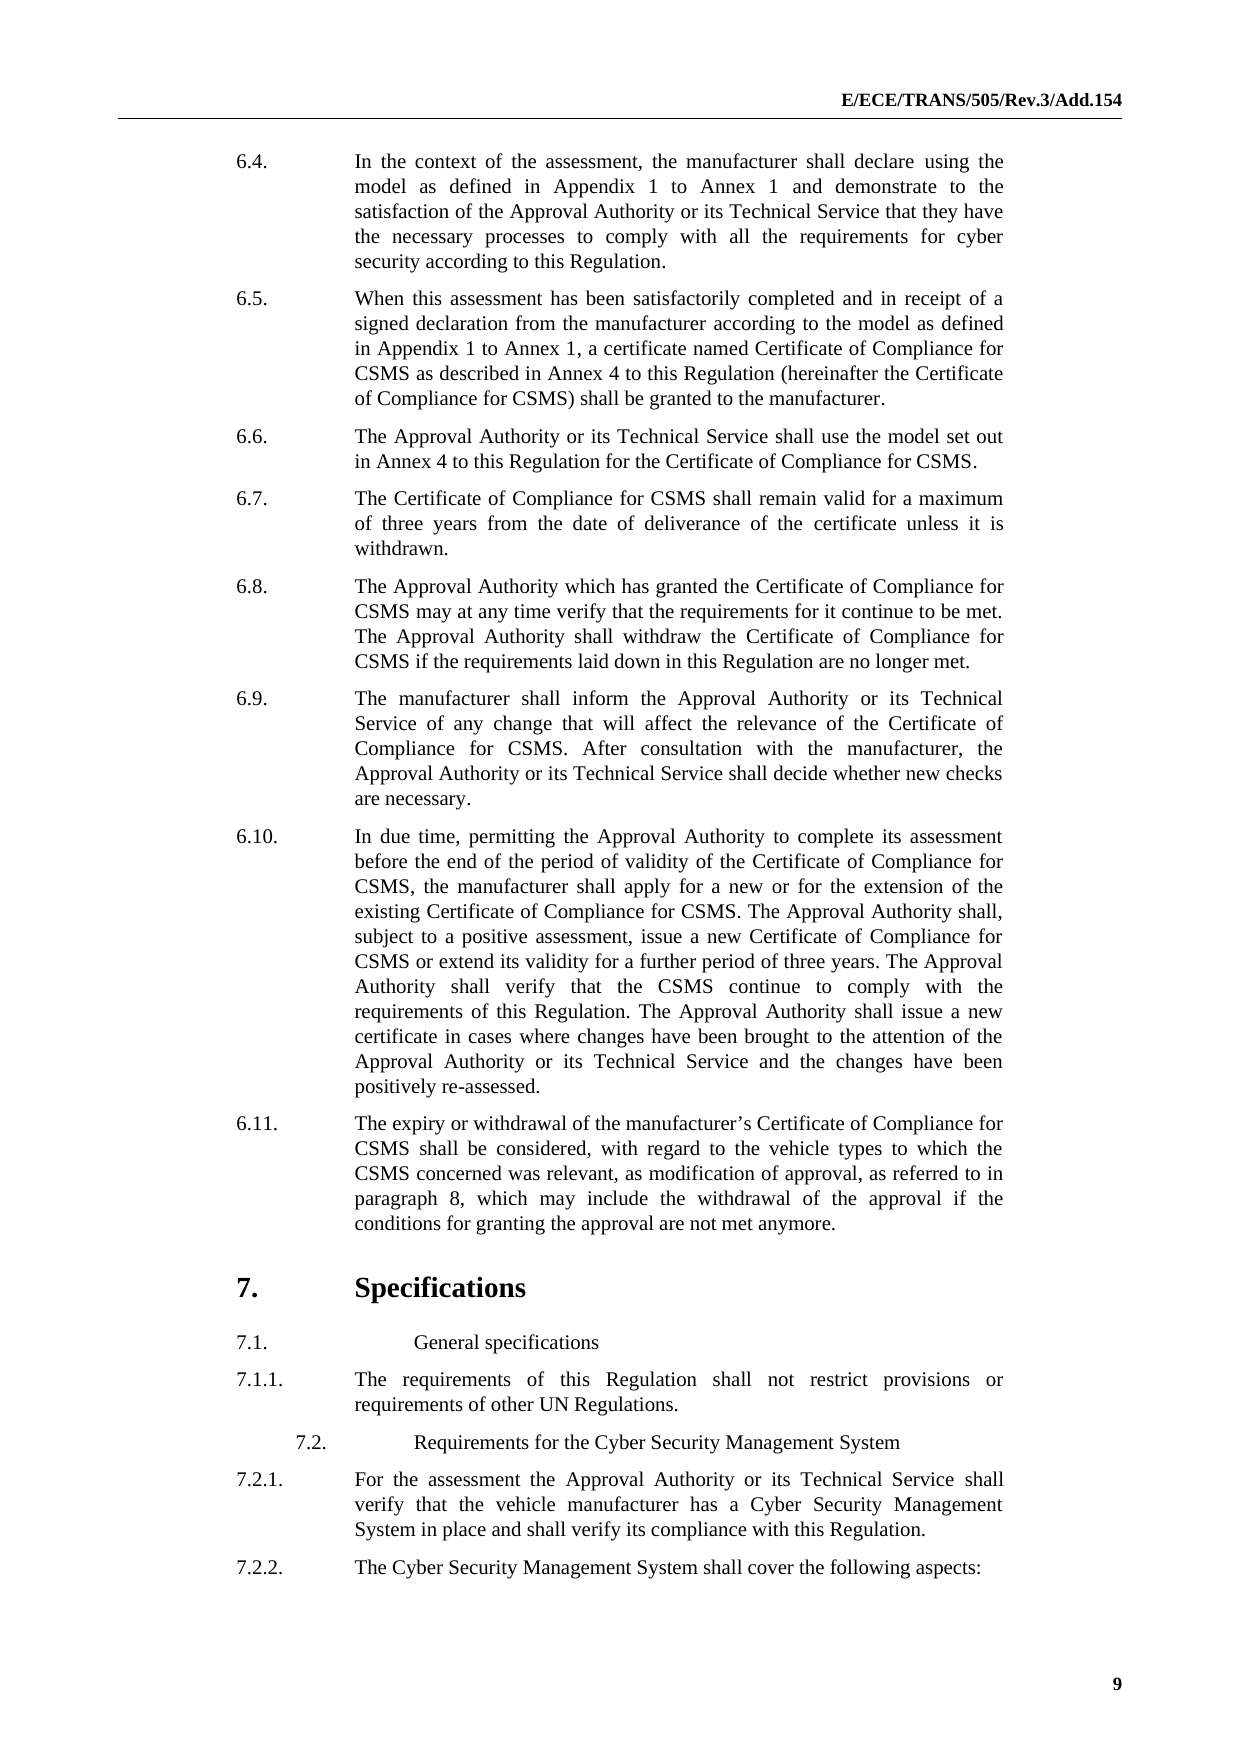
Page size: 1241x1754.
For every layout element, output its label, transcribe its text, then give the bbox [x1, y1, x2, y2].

text 7.1.1. The requirements of this Regulation shall not restrict provisions or requirements of other UN Regulations. [236, 1366, 1004, 1416]
text 6.11. The expiry or withdrawal of the manufacturer’s Certificate of Compliance for CSMS shall be considered, with regard to the vehicle types to which the CSMS concerned was relevant, as modification of approval, as referred to in paragraph 8, which may include the withdrawal of the approval if the conditions for granting the approval are not met anymore. [236, 1110, 1004, 1235]
text 7.2.1. For the assessment the Approval Authority or its Technical Service shall verify that the vehicle manufacturer has a Cyber Security Management System in place and shall verify its compliance with this Regulation. [236, 1466, 1004, 1541]
text 6.8. The Approval Authority which has granted the Certificate of Compliance for CSMS may at any time verify that the requirements for it continue to be met. The Approval Authority shall withdraw the Certificate of Compliance for CSMS if the requirements laid down in this Regulation are no longer met. [236, 573, 1004, 673]
text 6.4. In the context of the assessment, the manufacturer shall declare using the model as defined in Appendix 1 to Annex 1 and demonstrate to the satisfaction of the Approval Authority or its Technical Service that they have the necessary processes to comply with all the requirements for cyber security according to this Regulation. [236, 148, 1004, 273]
text 6.6. The Approval Authority or its Technical Service shall use the model set out in Annex 4 to this Regulation for the Certificate of Compliance for CSMS. [236, 423, 1004, 473]
text 7.2. Requirements for the Cyber Security Management System [236, 1429, 1004, 1454]
text 7.2.2. The Cyber Security Management System shall cover the following aspects: [236, 1554, 1004, 1579]
text 6.5. When this assessment has been satisfactorily completed and in receipt of a signed declaration from the manufacturer according to the model as defined in Appendix 1 to Annex 1, a certificate named Certificate of Compliance for CSMS as described in Annex 4 to this Regulation (hereinafter the Certificate of Compliance for CSMS) shall be granted to the manufacturer. [236, 285, 1004, 410]
text 7.1. General specifications [236, 1329, 1004, 1354]
text 7. Specifications [118, 1273, 1004, 1304]
text 6.7. The Certificate of Compliance for CSMS shall remain valid for a maximum of three years from the date of deliverance of the certificate unless it is withdrawn. [236, 485, 1004, 560]
text 6.10. In due time, permitting the Approval Authority to complete its assessment before the end of the period of validity of the Certificate of Compliance for CSMS, the manufacturer shall apply for a new or for the extension of the existing Certificate of Compliance for CSMS. The Approval Authority shall, subject to a positive assessment, issue a new Certificate of Compliance for CSMS or extend its validity for a further period of three years. The Approval Authority shall verify that the CSMS continue to comply with the requirements of this Regulation. The Approval Authority shall issue a new certificate in cases where changes have been brought to the attention of the Approval Authority or its Technical Service and the changes have been positively re-assessed. [236, 823, 1004, 1098]
text 6.9. The manufacturer shall inform the Approval Authority or its Technical Service of any change that will affect the relevance of the Certificate of Compliance for CSMS. After consultation with the manufacturer, the Approval Authority or its Technical Service shall decide whether new checks are necessary. [236, 685, 1004, 810]
